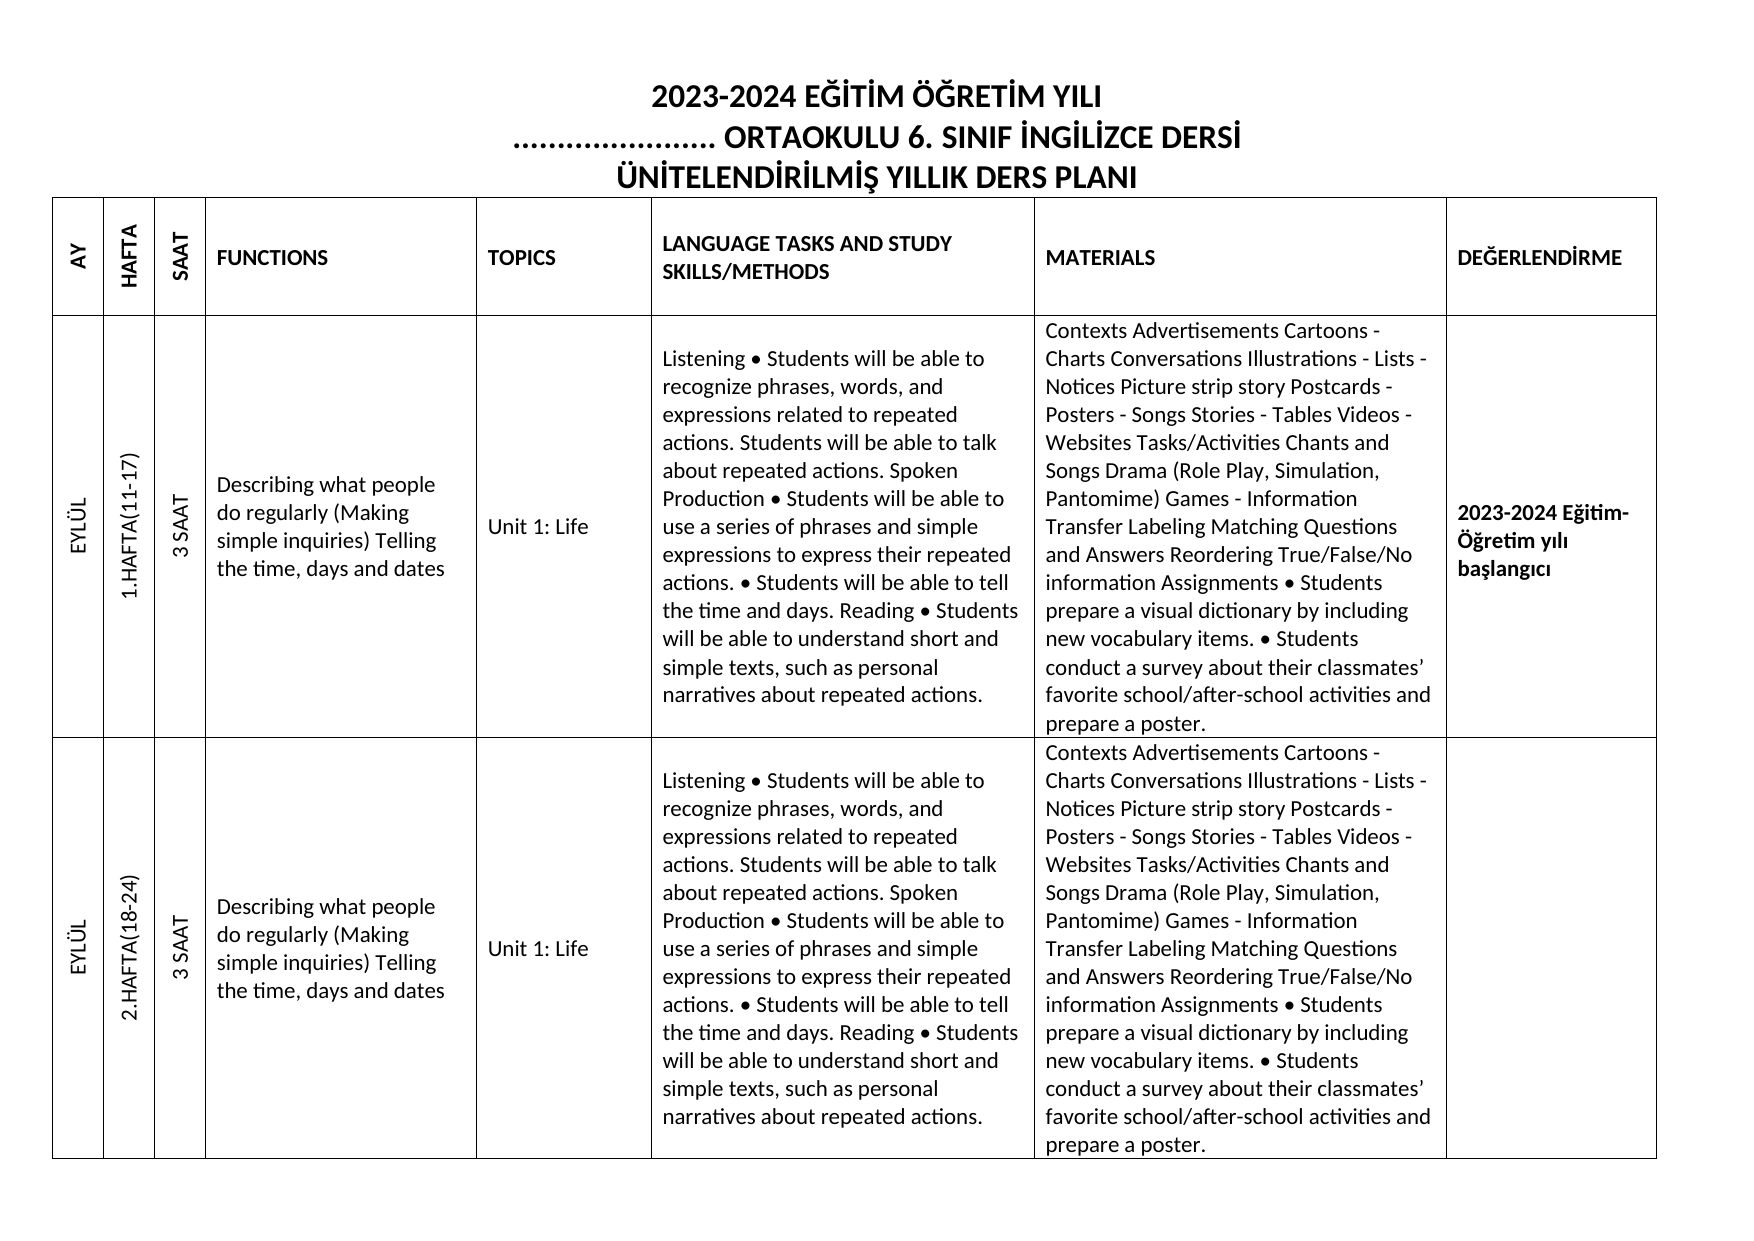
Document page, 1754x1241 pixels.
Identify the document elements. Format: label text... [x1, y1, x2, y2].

table_header HAFTA [104, 198, 154, 315]
table_cell EYLÜL [53, 738, 103, 1158]
table_cell 3 SAAT [155, 316, 205, 737]
table_header TOPICS [477, 198, 651, 315]
table_cell 2.HAFTA(18-24) [104, 738, 154, 1158]
text ....................... ORTAOKULU 6. SINIF İNGİLİZCE DERSİ [75, 116, 1679, 156]
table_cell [1035, 738, 1446, 1158]
table_header MATERIALS [1035, 198, 1446, 315]
table_header SAAT [155, 198, 205, 315]
table_cell 2023-2024 Eğitim-Öğretim yılı başlangıcı [1447, 316, 1656, 737]
table_cell 1.HAFTA(11-17) [104, 316, 154, 737]
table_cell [652, 738, 1034, 1158]
table_header FUNCTIONS [206, 198, 476, 315]
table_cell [206, 738, 476, 1158]
table_cell Unit 1: Life [477, 738, 651, 1158]
table_cell [1447, 738, 1656, 1158]
table_cell Describing what people do regularly (Making simple inquiries) Telling the time, days and dates [206, 316, 476, 737]
text 2023-2024 EĞİTİM ÖĞRETİM YILI [75, 75, 1679, 116]
table_cell EYLÜL [53, 316, 103, 737]
table_header LANGUAGE TASKS AND STUDY SKILLS/METHODS [652, 198, 1034, 315]
table_header DEĞERLENDİRME [1447, 198, 1656, 315]
table_cell 3 SAAT [155, 738, 205, 1158]
table_cell Unit 1: Life [477, 316, 651, 737]
table_header AY [53, 198, 103, 315]
text ÜNİTELENDİRİLMİŞ YILLIK DERS PLANI [75, 156, 1679, 197]
